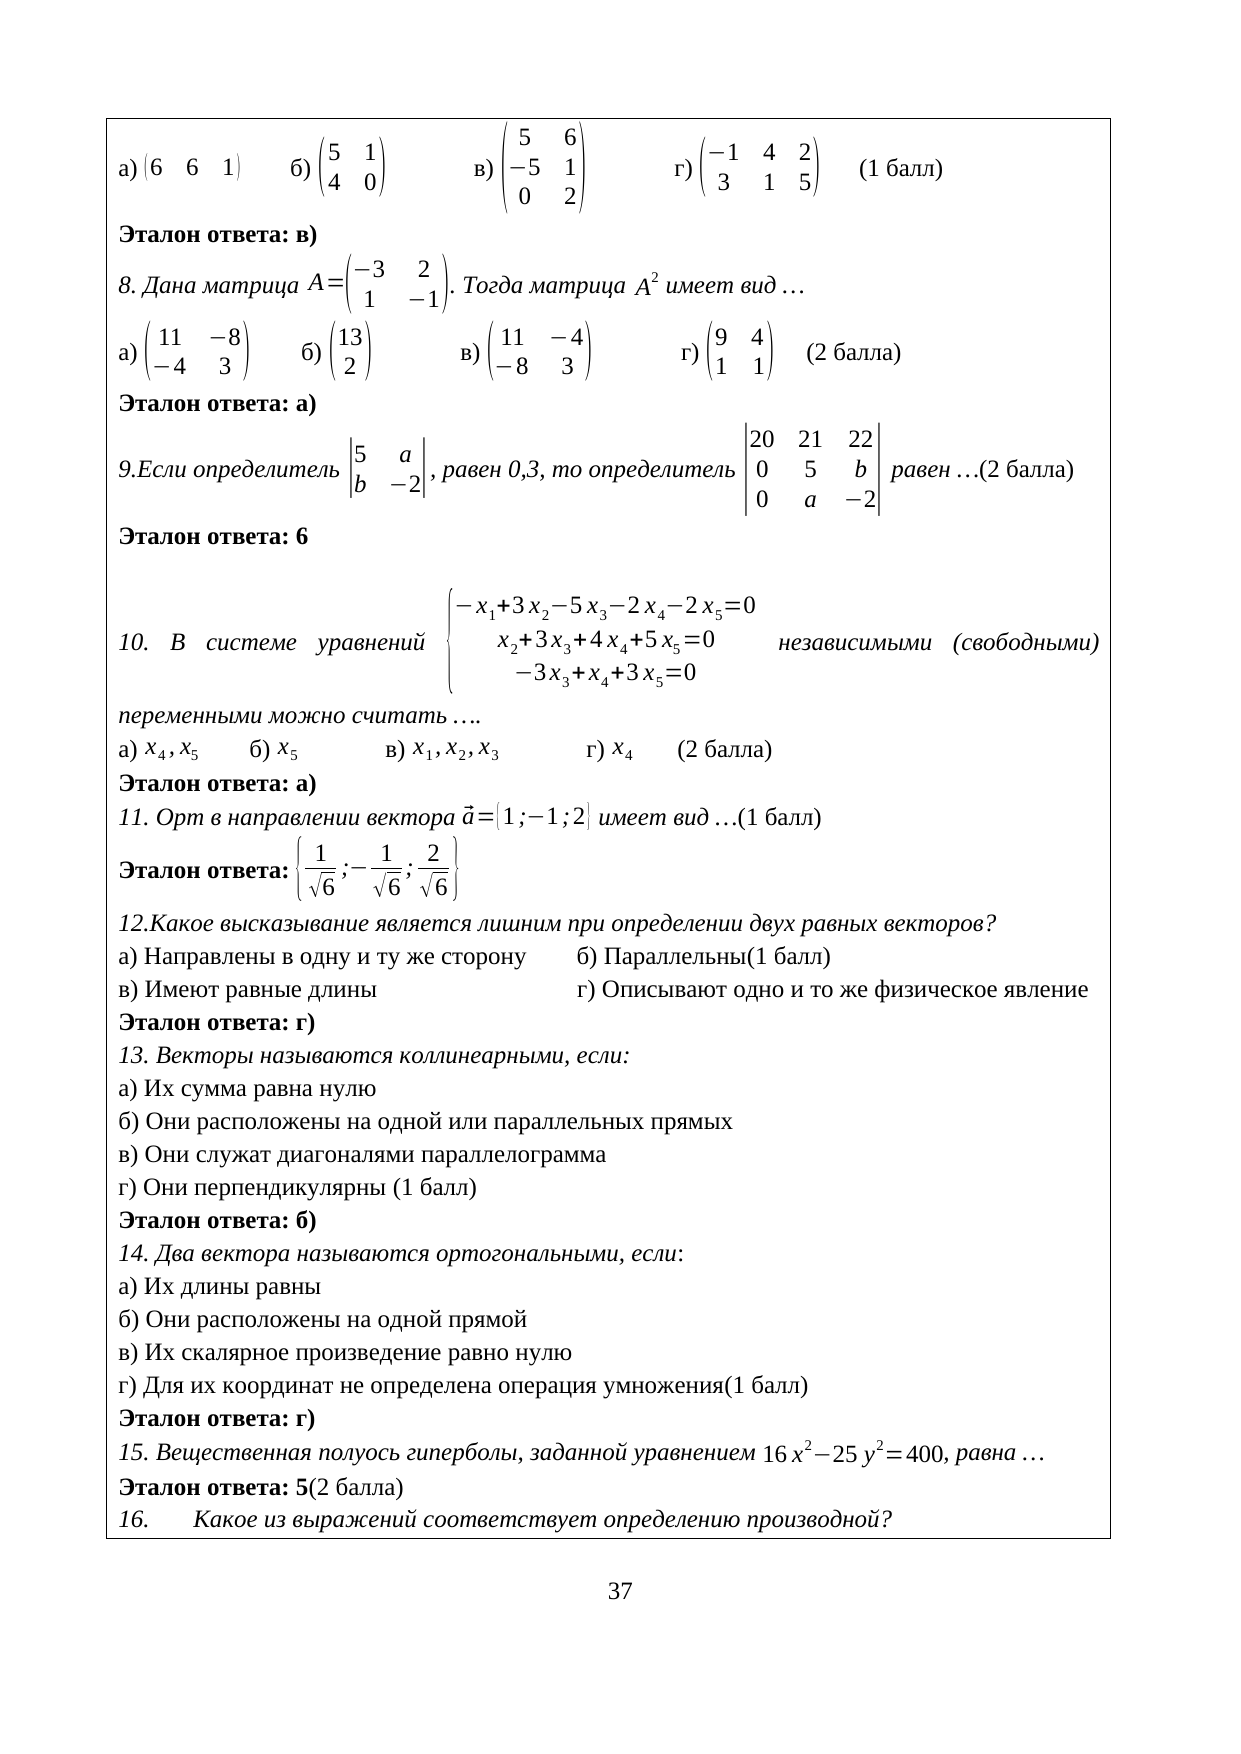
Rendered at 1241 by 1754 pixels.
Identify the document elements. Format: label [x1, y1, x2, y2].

table_cell [107, 119, 1110, 1538]
